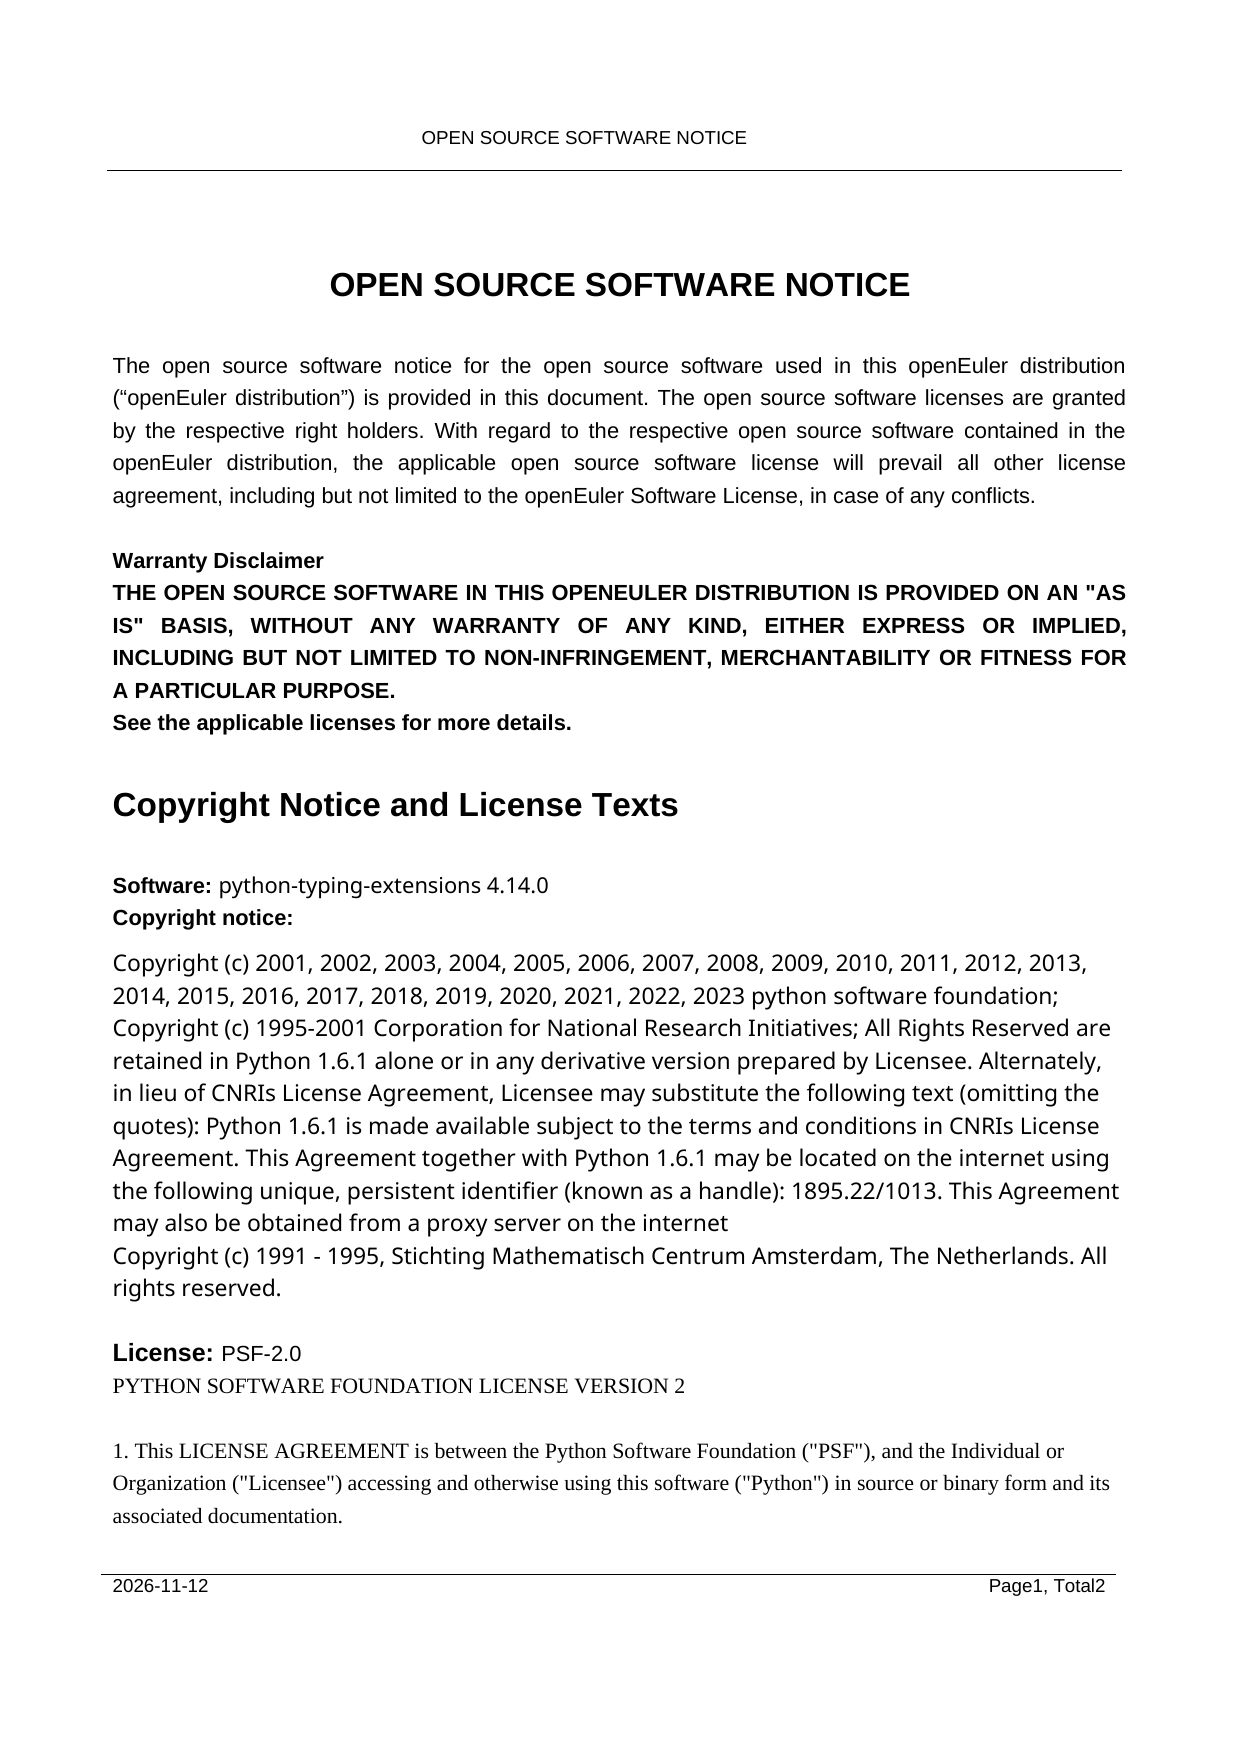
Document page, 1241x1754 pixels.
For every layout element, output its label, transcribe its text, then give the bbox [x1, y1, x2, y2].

text Copyright Notice and License Texts [112, 771, 1128, 836]
text License: PSF-2.0 [112, 1337, 1128, 1369]
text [112, 1369, 1128, 1532]
text The open source software notice for the open source software used in this openEuler distribution (“openEuler distribution”) is provided in this document. The open source software licenses are granted by the respective right holders. With regard to the respective open source software contained in the openEuler distribution, the applicable open source software license will prevail all other license agreement, including but not limited to the openEuler Software License, in case of any conflicts. [112, 349, 1128, 511]
text Copyright notice: [112, 901, 1128, 934]
title Software: python-typing-extensions 4.14.0 [112, 869, 1128, 901]
text Warranty Disclaimer [112, 544, 1128, 576]
text THE OPEN SOURCE SOFTWARE IN THIS OPENEULER DISTRIBUTION IS PROVIDED ON AN "AS IS" BASIS, WITHOUT ANY WARRANTY OF ANY KIND, EITHER EXPRESS OR IMPLIED, INCLUDING BUT NOT LIMITED TO NON-INFRINGEMENT, MERCHANTABILITY OR FITNESS FOR A PARTICULAR PURPOSE. See the applicable licenses for more details. [112, 576, 1128, 739]
text Copyright (c) 2001, 2002, 2003, 2004, 2005, 2006, 2007, 2008, 2009, 2010, 2011, 2012, 2013, 2014, 2015, 2016, 2017, 2018, 2019, 2020, 2021, 2022, 2023 python software foundation; Copyright (c) 1995-2001 Corporation for National Research Initiatives; All Rights Reserved are retained in Python 1.6.1 alone or in any derivative version prepared by Licensee. Alternately, in lieu of CNRIs License Agreement, Licensee may substitute the following text (omitting the quotes): Python 1.6.1 is made available subject to the terms and conditions in CNRIs License Agreement. This Agreement together with Python 1.6.1 may be located on the internet using the following unique, persistent identifier (known as a handle): 1895.22/1013. This Agreement may also be obtained from a proxy server on the internet Copyright (c) 1991 - 1995, Stichting Mathematisch Centrum Amsterdam, The Netherlands. All rights reserved. [112, 947, 1128, 1337]
text OPEN SOURCE SOFTWARE NOTICE [112, 251, 1128, 316]
